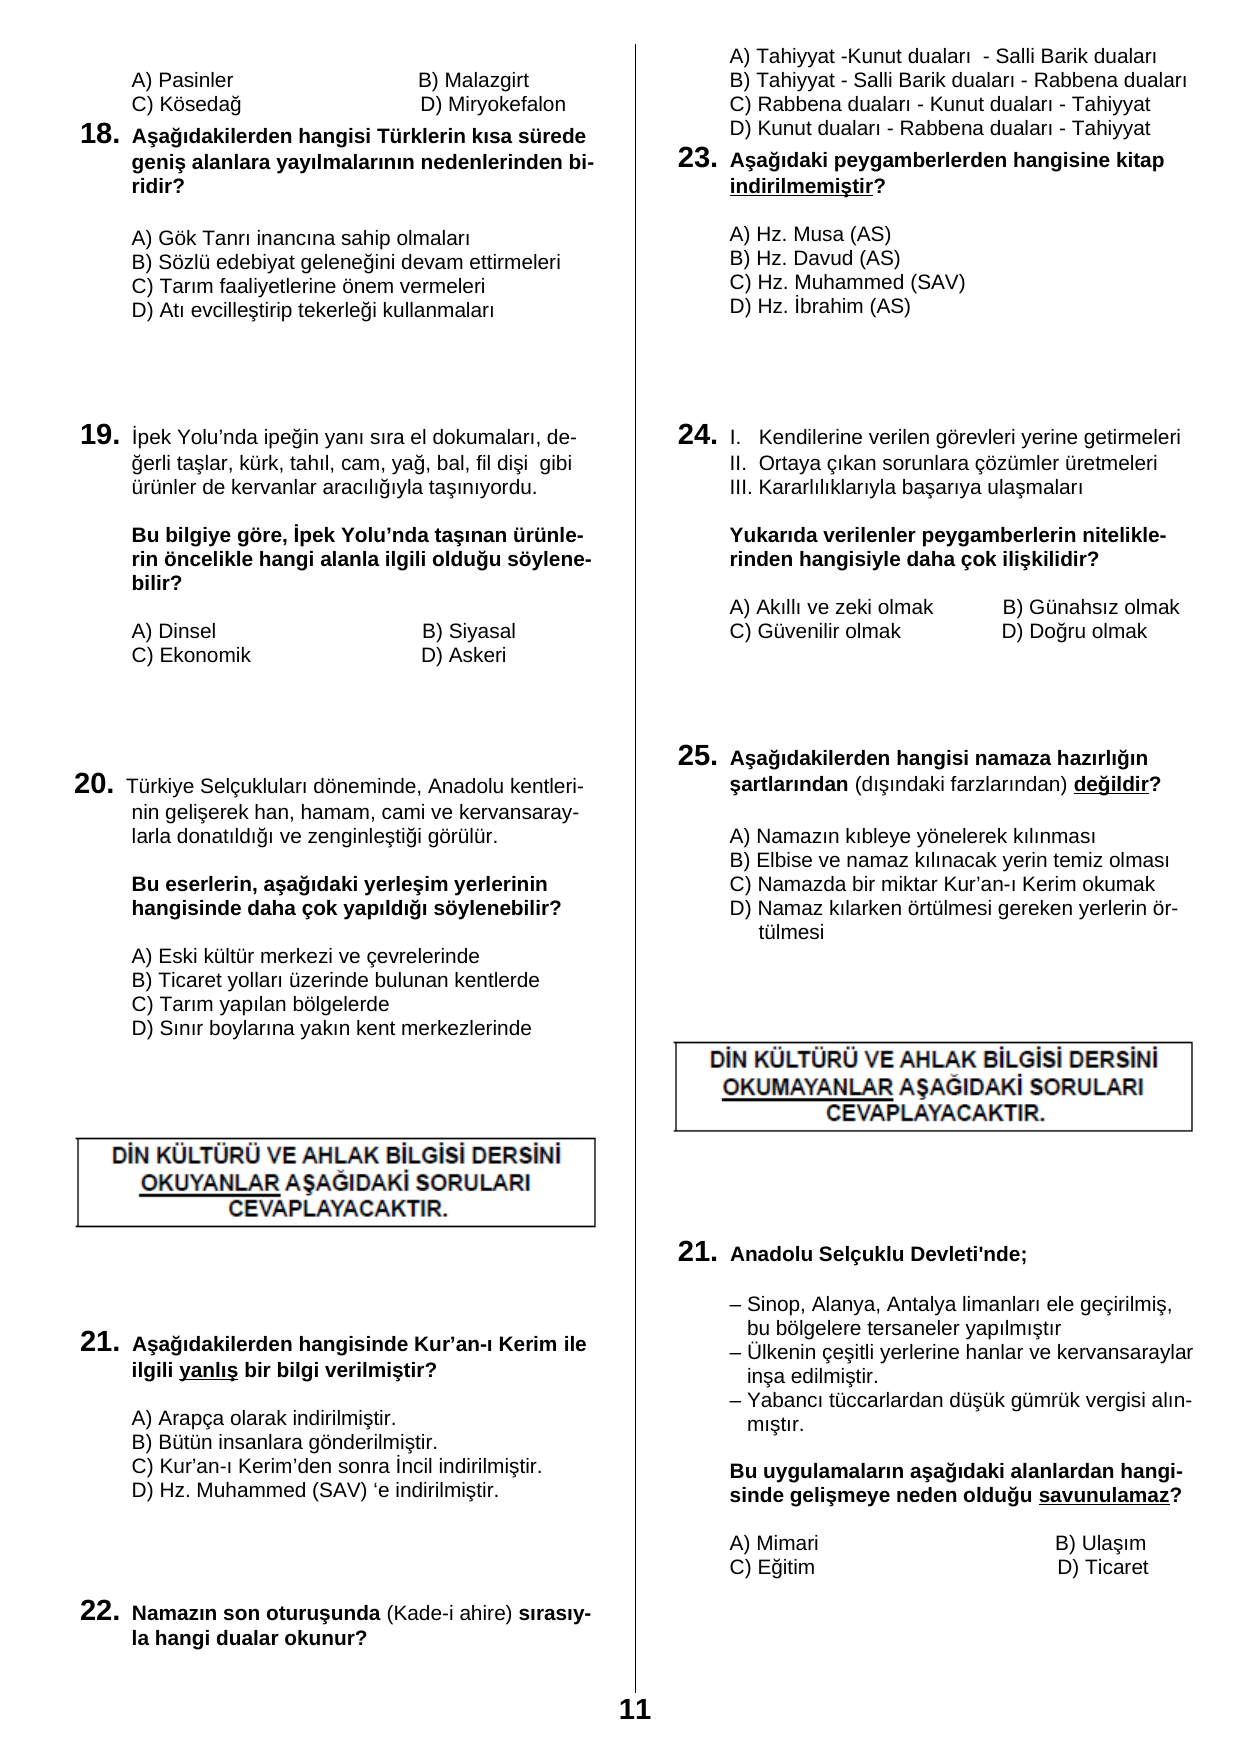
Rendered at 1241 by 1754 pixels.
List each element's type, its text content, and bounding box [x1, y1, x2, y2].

text D) Atı evcilleştirip tekerleği kullanmaları [74, 298, 598, 322]
text – Ülkenin çeşitli yerlerine hanlar ve kervansaraylar [672, 1339, 1196, 1363]
text D) Hz. Muhammed (SAV) ‘e indirilmiştir. [74, 1478, 598, 1502]
text A) Mimari B) Ulaşım [672, 1531, 1196, 1555]
text 21. Aşağıdakilerden hangisinde Kur’an-ı Kerim ile [74, 1324, 598, 1358]
text B) Bütün insanlara gönderilmiştir. [74, 1430, 598, 1454]
text Yukarıda verilenler peygamberlerin nitelikle- [672, 523, 1196, 547]
text mıştır. [672, 1411, 1196, 1435]
text geniş alanlara yayılmalarının nedenlerinden bi- [74, 150, 598, 174]
text 24. I. Kendilerine verilen görevleri yerine getirmeleri [672, 417, 1196, 451]
text C) Namazda bir miktar Kur’an-ı Kerim okumak [672, 872, 1196, 896]
text D) Kunut duaları - Rabbena duaları - Tahiyyat [672, 116, 1196, 140]
text D) Namaz kılarken örtülmesi gereken yerlerin ör- [672, 896, 1196, 920]
text 25. Aşağıdakilerden hangisi namaza hazırlığın [672, 738, 1196, 772]
picture [671, 1039, 1196, 1135]
text rinden hangisiyle daha çok ilişkilidir? [672, 547, 1196, 571]
text D) Sınır boylarına yakın kent merkezlerinde [74, 1016, 598, 1039]
text B) Ticaret yolları üzerinde bulunan kentlerde [74, 968, 598, 992]
text Bu eserlerin, aşağıdaki yerleşim yerlerinin [74, 872, 598, 896]
text bu bölgelere tersaneler yapılmıştır [672, 1316, 1196, 1339]
text – Yabancı tüccarlardan düşük gümrük vergisi alın- [672, 1387, 1196, 1411]
text C) Kur’an-ı Kerim’den sonra İncil indirilmiştir. [74, 1454, 598, 1478]
text C) Tarım yapılan bölgelerde [74, 992, 598, 1016]
text ğerli taşlar, kürk, tahıl, cam, yağ, bal, fil dişi gibi [74, 451, 598, 475]
text A) Arapça olarak indirilmiştir. [74, 1406, 598, 1430]
text ürünler de kervanlar aracılığıyla taşınıyordu. [74, 475, 598, 499]
text 20. Türkiye Selçukluları döneminde, Anadolu kentleri- [74, 766, 598, 800]
text larla donatıldığı ve zenginleştiği görülür. [74, 824, 598, 848]
text C) Hz. Muhammed (SAV) [672, 269, 1196, 293]
text bilir? [74, 571, 598, 595]
text inşa edilmiştir. [672, 1363, 1196, 1387]
text nin gelişerek han, hamam, cami ve kervansaray- [74, 800, 598, 824]
text II. Ortaya çıkan sorunlara çözümler üretmeleri [672, 451, 1196, 475]
text B) Tahiyyat - Salli Barik duaları - Rabbena duaları [672, 68, 1196, 92]
text B) Sözlü edebiyat geleneğini devam ettirmeleri [74, 250, 598, 274]
text – Sinop, Alanya, Antalya limanları ele geçirilmiş, [672, 1292, 1196, 1316]
text indirilmemiştir? [672, 174, 1196, 198]
text C) Rabbena duaları - Kunut duaları - Tahiyyat [672, 92, 1196, 116]
text 21. Anadolu Selçuklu Devleti'nde; [672, 1234, 1196, 1268]
text A) Eski kültür merkezi ve çevrelerinde [74, 944, 598, 968]
text tülmesi [672, 920, 1196, 944]
text B) Elbise ve namaz kılınacak yerin temiz olması [672, 848, 1196, 872]
text A) Akıllı ve zeki olmak B) Günahsız olmak [672, 595, 1196, 619]
text 22. Namazın son oturuşunda (Kade-i ahire) sırasıy- [74, 1593, 598, 1626]
text C) Ekonomik D) Askeri [74, 643, 598, 667]
text şartlarından (dışındaki farzlarından) değildir? [672, 772, 1196, 796]
text sinde gelişmeye neden olduğu savunulamaz? [672, 1483, 1196, 1507]
text 19. İpek Yolu’nda ipeğin yanı sıra el dokumaları, de- [74, 417, 598, 451]
text rin öncelikle hangi alanla ilgili olduğu söylene- [74, 547, 598, 571]
text hangisinde daha çok yapıldığı söylenebilir? [74, 896, 598, 920]
text D) Hz. İbrahim (AS) [672, 293, 1196, 317]
text A) Dinsel B) Siyasal [74, 619, 598, 643]
text 18. Aşağıdakilerden hangisi Türklerin kısa sürede [74, 116, 598, 150]
text 23. Aşağıdaki peygamberlerden hangisine kitap [672, 140, 1196, 174]
picture [73, 1135, 598, 1229]
text A) Pasinler B) Malazgirt [74, 68, 598, 92]
text Bu uygulamaların aşağıdaki alanlardan hangi- [672, 1459, 1196, 1483]
text A) Gök Tanrı inancına sahip olmaları [74, 226, 598, 250]
text III. Kararlılıklarıyla başarıya ulaşmaları [672, 475, 1196, 499]
text A) Namazın kıbleye yönelerek kılınması [672, 824, 1196, 848]
text B) Hz. Davud (AS) [672, 246, 1196, 269]
text A) Tahiyyat -Kunut duaları - Salli Barik duaları [672, 44, 1196, 68]
text C) Eğitim D) Ticaret [672, 1555, 1196, 1579]
text Bu bilgiye göre, İpek Yolu’nda taşınan ürünle- [74, 523, 598, 547]
text ridir? [74, 174, 598, 198]
text C) Güvenilir olmak D) Doğru olmak [672, 619, 1196, 643]
text A) Hz. Musa (AS) [672, 222, 1196, 246]
text C) Kösedağ D) Miryokefalon [74, 92, 598, 116]
text la hangi dualar okunur? [74, 1626, 598, 1650]
text ilgili yanlış bir bilgi verilmiştir? [74, 1358, 598, 1382]
text C) Tarım faaliyetlerine önem vermeleri [74, 274, 598, 298]
